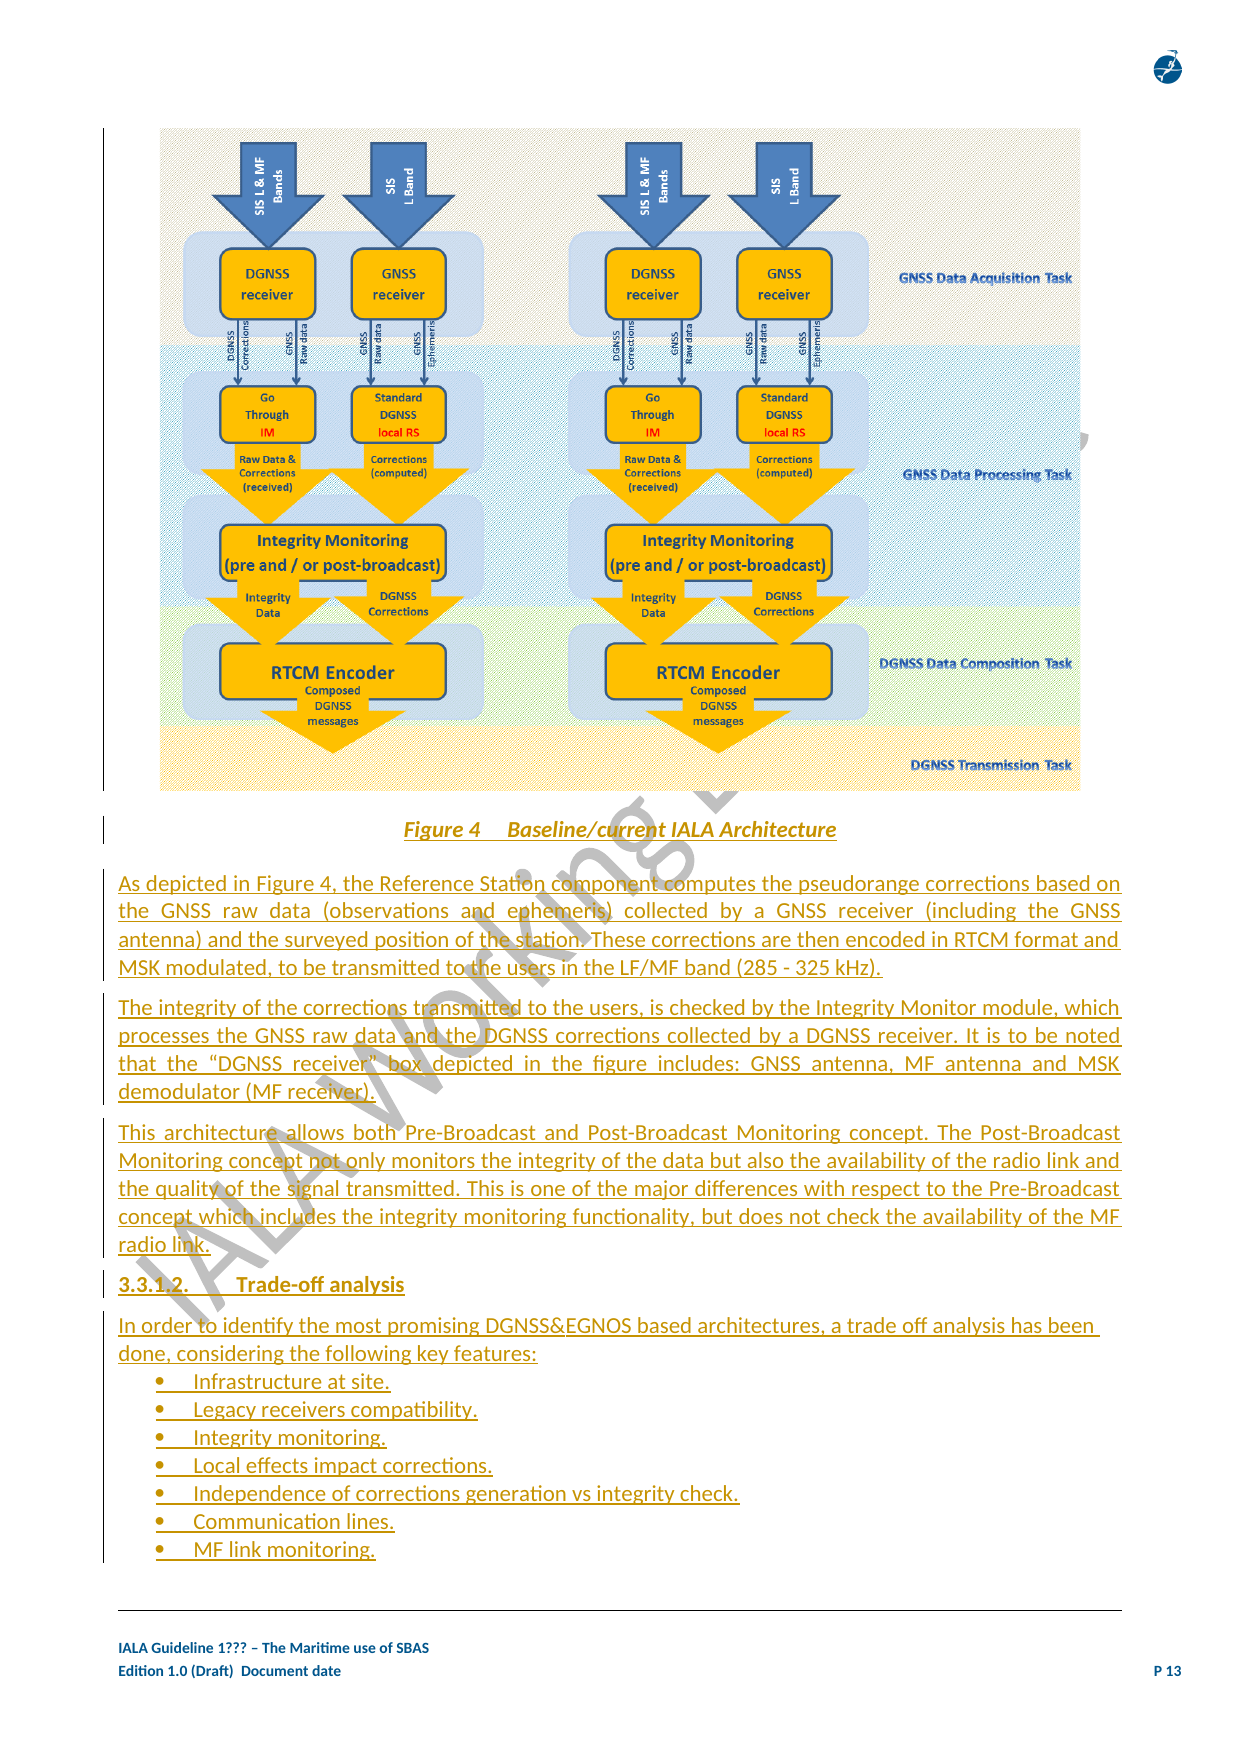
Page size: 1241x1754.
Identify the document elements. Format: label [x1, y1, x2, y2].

picture [159, 128, 1081, 791]
picture [1122, 0, 1241, 119]
